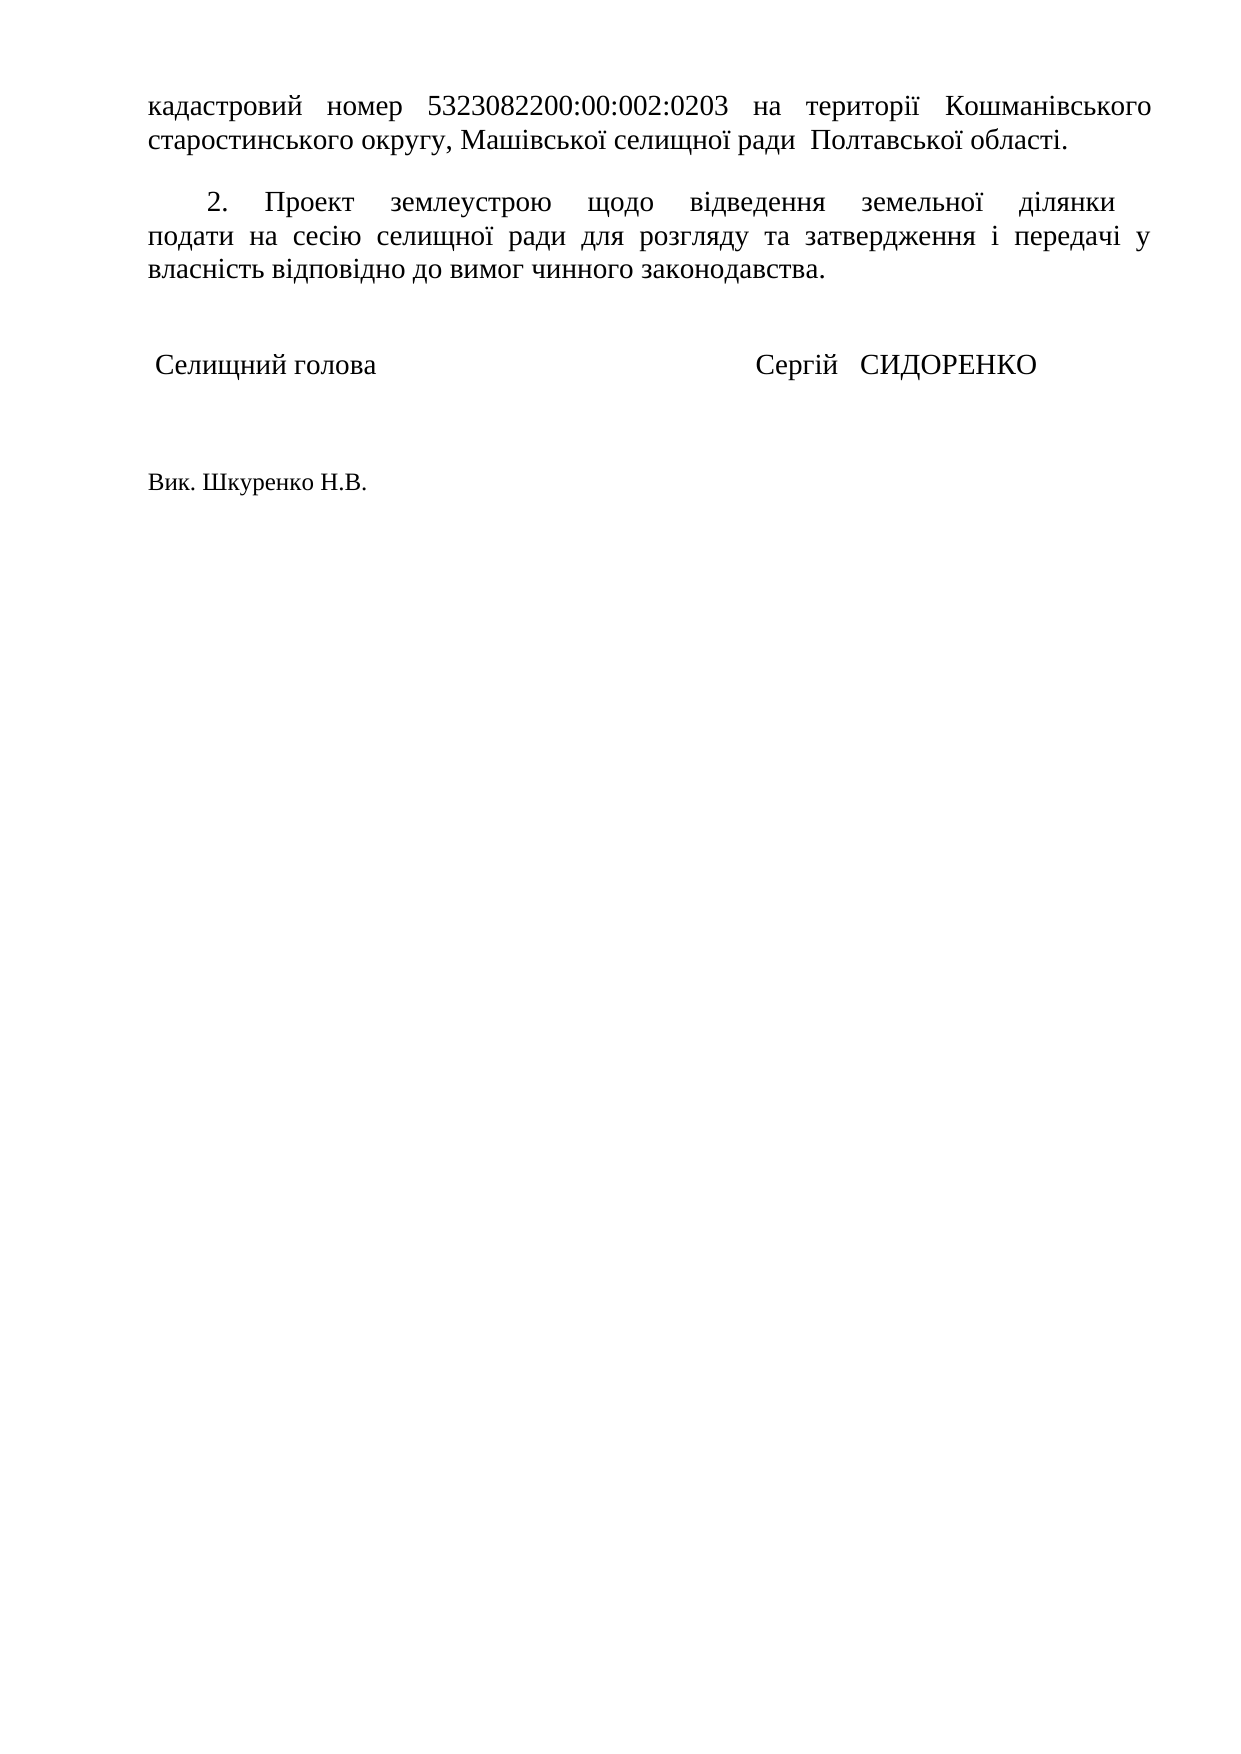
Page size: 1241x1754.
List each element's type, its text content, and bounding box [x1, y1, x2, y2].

text 2. Проект землеустрою щодо відведення земельної ділянки подати на сесію селищної ради для розгляду та затвердження і передачі у власність відповідно до вимог чинного законодавства. [148, 184, 1152, 285]
text Селищний голова Сергій СИДОРЕНКО [148, 347, 1152, 381]
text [148, 88, 1152, 156]
text Вик. Шкуренко Н.В. [148, 467, 1152, 496]
